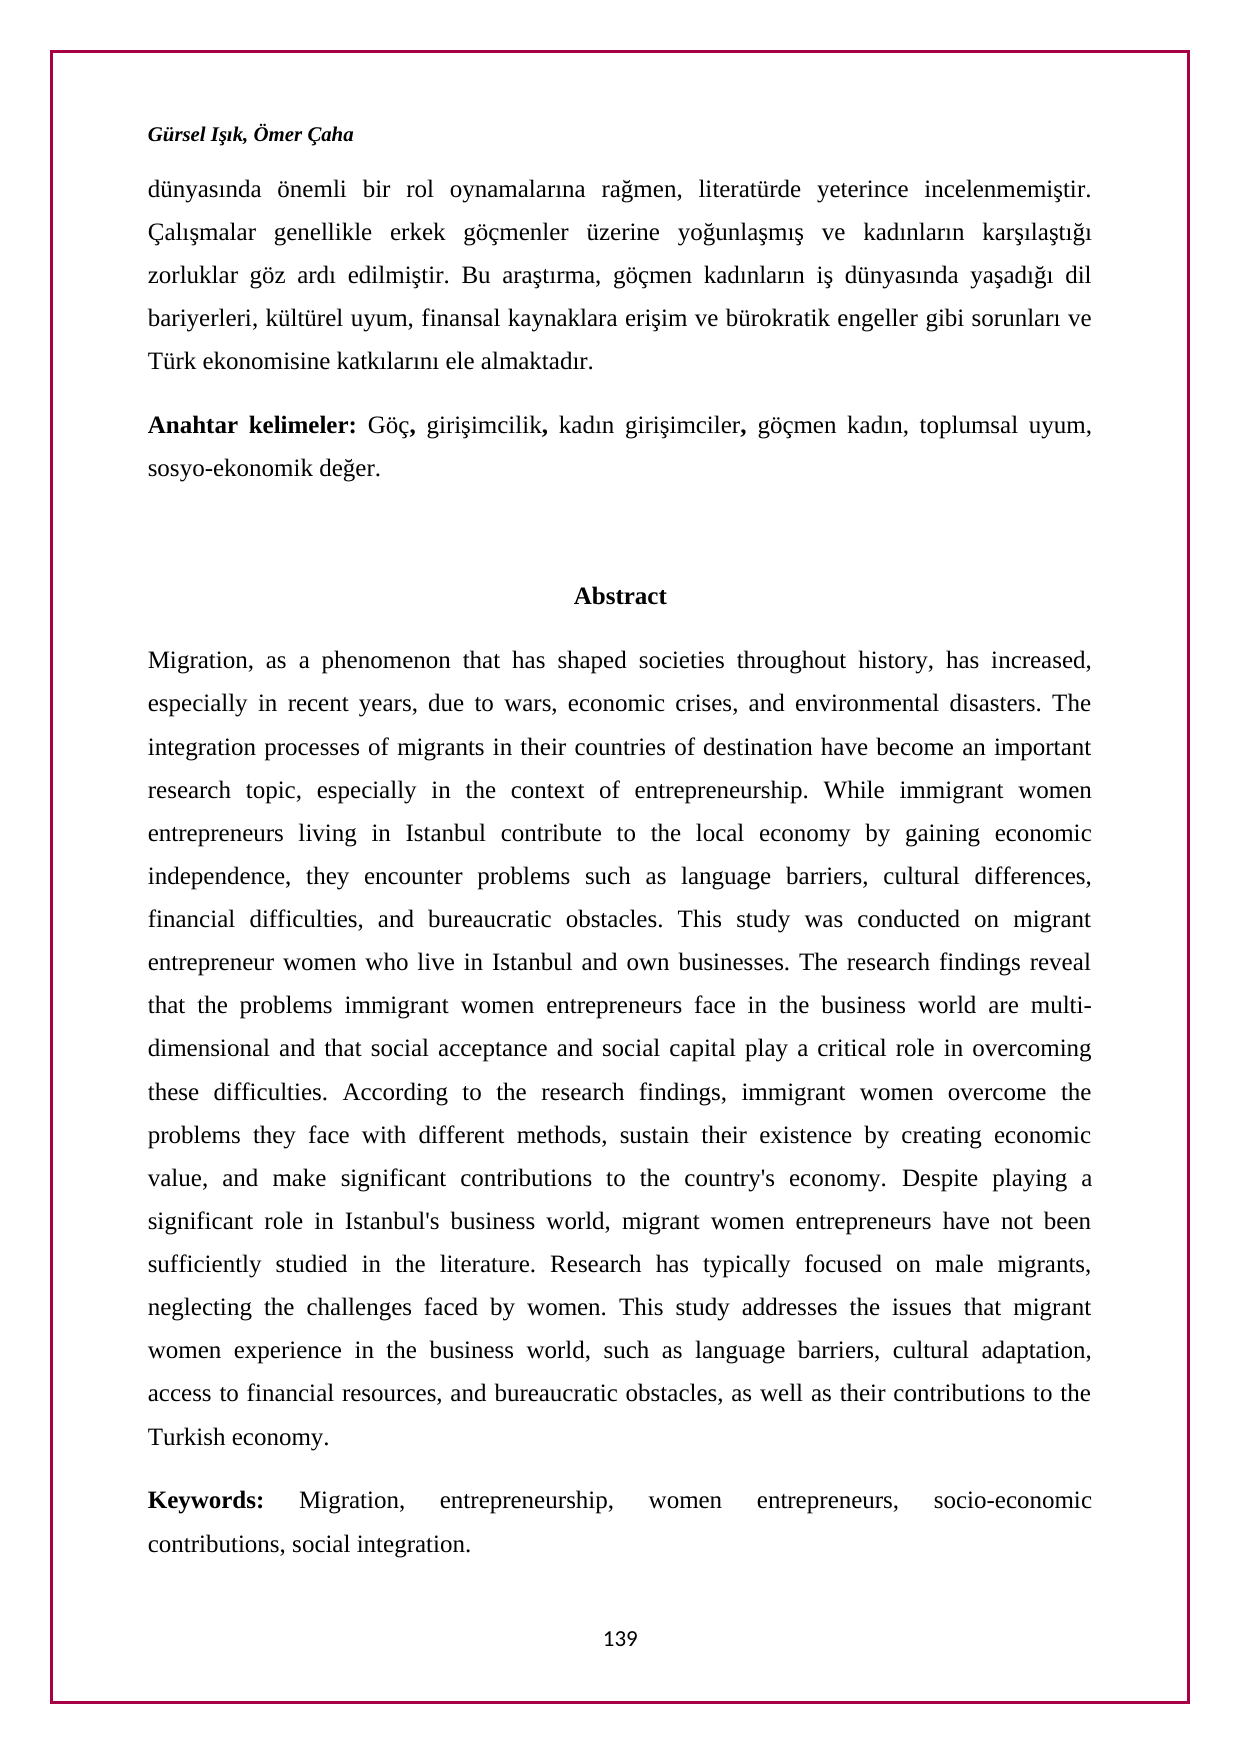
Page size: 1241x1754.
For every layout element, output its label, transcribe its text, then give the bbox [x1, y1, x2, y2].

text Anahtar kelimeler: Göç, girişimcilik, kadın girişimciler, göçmen kadın, toplumsal uyum, sosyo-ekonomik değer. [148, 410, 1093, 482]
text Migration, as a phenomenon that has shaped societies throughout history, has increased, especially in recent years, due to wars, economic crises, and environmental disasters. The integration processes of migrants in their countries of destination have become an important research topic, especially in the context of entrepreneurship. While immigrant women entrepreneurs living in Istanbul contribute to the local economy by gaining economic independence, they encounter problems such as language barriers, cultural differences, financial difficulties, and bureaucratic obstacles. This study was conducted on migrant entrepreneur women who live in Istanbul and own businesses. The research findings reveal that the problems immigrant women entrepreneurs face in the business world are multi-dimensional and that social acceptance and social capital play a critical role in overcoming these difficulties. According to the research findings, immigrant women overcome the problems they face with different methods, sustain their existence by creating economic value, and make significant contributions to the country's economy. Despite playing a significant role in Istanbul's business world, migrant women entrepreneurs have not been sufficiently studied in the literature. Research has typically focused on male migrants, neglecting the challenges faced by women. This study addresses the issues that migrant women experience in the business world, such as language barriers, cultural adaptation, access to financial resources, and bureaucratic obstacles, as well as their contributions to the Turkish economy. [148, 645, 1093, 1450]
text Abstract [148, 581, 1093, 610]
text Keywords: Migration, entrepreneurship, women entrepreneurs, socio-economic contributions, social integration. [148, 1486, 1093, 1557]
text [148, 174, 1093, 375]
